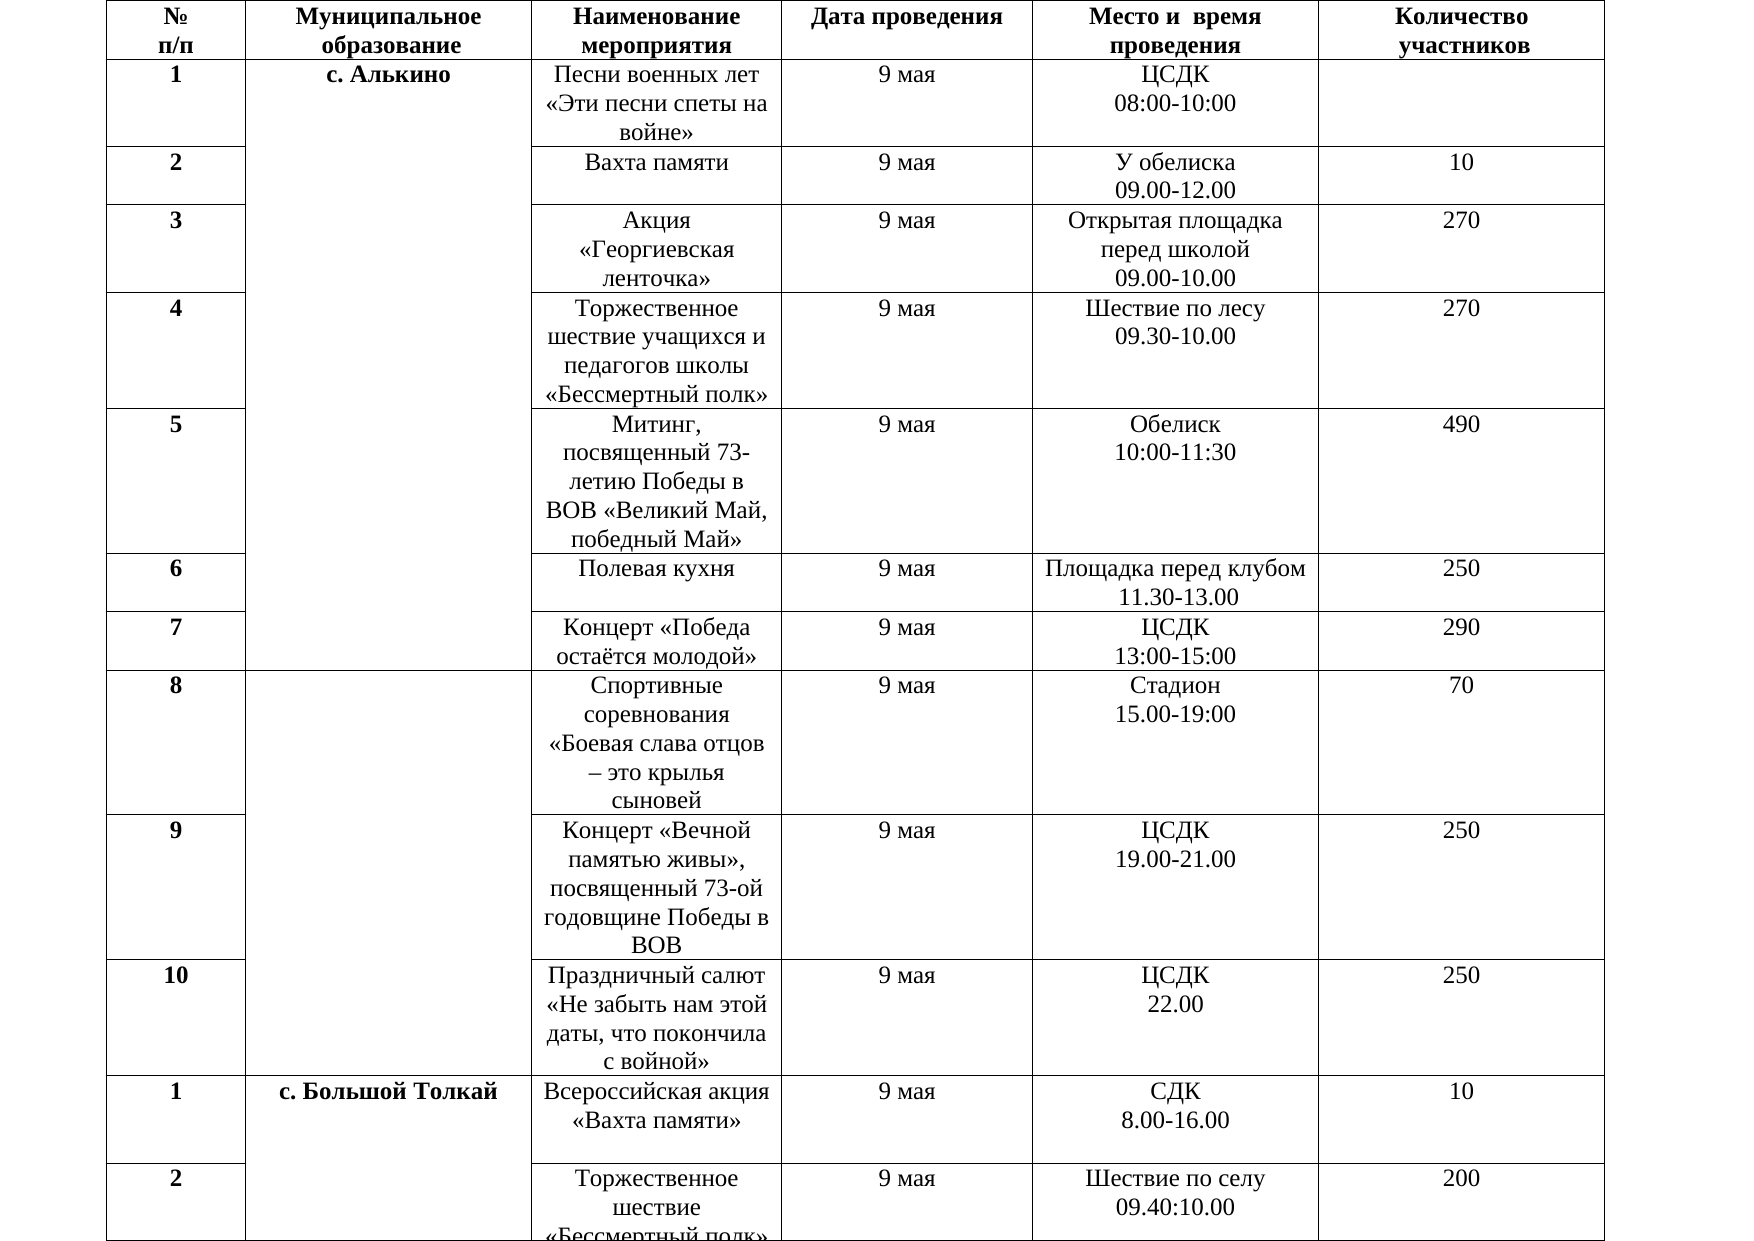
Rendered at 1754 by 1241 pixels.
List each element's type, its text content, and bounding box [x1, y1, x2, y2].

table_cell 1 [107, 60, 245, 146]
table_cell 9 мая [782, 293, 1032, 408]
table_cell 9 мая [782, 409, 1032, 552]
table_cell Обелиск 10:00-11:30 [1033, 409, 1318, 552]
table_cell 9 мая [782, 612, 1032, 669]
table_cell с. Алькино [246, 60, 531, 669]
table_cell Торжественное шествие «Бессмертный полк» сбор участников шествия у здания школы [532, 1164, 781, 1240]
table_cell Открытая площадка перед школой 09.00-10.00 [1033, 205, 1318, 292]
table_cell Всероссийская акция «Вахта памяти» [532, 1076, 781, 1162]
table_cell 3 [107, 205, 245, 292]
table_cell ЦСДК 13:00-15:00 [1033, 612, 1318, 669]
table_cell 250 [1319, 815, 1604, 959]
table_cell 270 [1319, 293, 1604, 408]
table_cell ЦСДК 08:00-10:00 [1033, 60, 1318, 146]
table_cell 9 мая [782, 1164, 1032, 1240]
table_cell У обелиска 09.00-12.00 [1033, 147, 1318, 204]
table_cell 490 [1319, 409, 1604, 552]
table_cell Концерт «Вечной памятью живы», посвященный 73-ой годовщине Победы в ВОВ [532, 815, 781, 959]
table_cell 2 [107, 1164, 245, 1240]
table_cell 10 [1319, 147, 1604, 204]
table_cell 9 мая [782, 205, 1032, 292]
table_cell 200 [1319, 1164, 1604, 1240]
table_cell [1319, 60, 1604, 146]
table_cell Шествие по селу 09.40:10.00 [1033, 1164, 1318, 1240]
table_cell 250 [1319, 554, 1604, 611]
table_cell 250 [1319, 960, 1604, 1075]
table_cell с. Большой Толкай [246, 1076, 531, 1240]
table_cell 10 [1319, 1076, 1604, 1162]
table_cell 7 [107, 612, 245, 669]
table_cell 4 [107, 293, 245, 408]
table_cell Акция «Георгиевская ленточка» [532, 205, 781, 292]
table_cell ЦСДК 22.00 [1033, 960, 1318, 1075]
table_cell 70 [1319, 671, 1604, 814]
table_header Место и время проведения [1033, 1, 1318, 58]
table_cell 6 [107, 554, 245, 611]
table_cell 270 [1319, 205, 1604, 292]
table_cell Митинг, посвященный 73-летию Победы в ВОВ «Великий Май, победный Май» [532, 409, 781, 552]
table_cell 9 мая [782, 815, 1032, 959]
table_cell Спортивные соревнования «Боевая слава отцов – это крылья сыновей [532, 671, 781, 814]
table_cell 9 [107, 815, 245, 959]
table_cell 10 [107, 960, 245, 1075]
table_cell Вахта памяти [532, 147, 781, 204]
table_cell 9 мая [782, 960, 1032, 1075]
table_cell СДК 8.00-16.00 [1033, 1076, 1318, 1162]
table_cell Стадион 15.00-19:00 [1033, 671, 1318, 814]
table_cell 9 мая [782, 147, 1032, 204]
table_cell Концерт «Победа остаётся молодой» [532, 612, 781, 669]
table_cell 9 мая [782, 60, 1032, 146]
table_header Муниципальное образование [246, 1, 531, 58]
table_cell Торжественное шествие учащихся и педагогов школы «Бессмертный полк» [532, 293, 781, 408]
table_header Дата проведения [782, 1, 1032, 58]
table_cell 9 мая [782, 671, 1032, 814]
table_cell 8 [107, 671, 245, 814]
table_header № п/п [107, 1, 245, 58]
table_cell 9 мая [782, 1076, 1032, 1162]
table_cell Полевая кухня [532, 554, 781, 611]
table_cell ЦСДК 19.00-21.00 [1033, 815, 1318, 959]
table_cell 9 мая [782, 554, 1032, 611]
table_header Наименование мероприятия [532, 1, 781, 58]
table_header Количество участников [1319, 1, 1604, 58]
table_cell [246, 671, 531, 1075]
table_cell 5 [107, 409, 245, 552]
table_cell Праздничный салют «Не забыть нам этой даты, что покончила с войной» [532, 960, 781, 1075]
table_cell Песни военных лет «Эти песни спеты на войне» [532, 60, 781, 146]
table_cell Площадка перед клубом 11.30-13.00 [1033, 554, 1318, 611]
table_cell 290 [1319, 612, 1604, 669]
table_cell 2 [107, 147, 245, 204]
table_cell Шествие по лесу 09.30-10.00 [1033, 293, 1318, 408]
table_cell 1 [107, 1076, 245, 1162]
